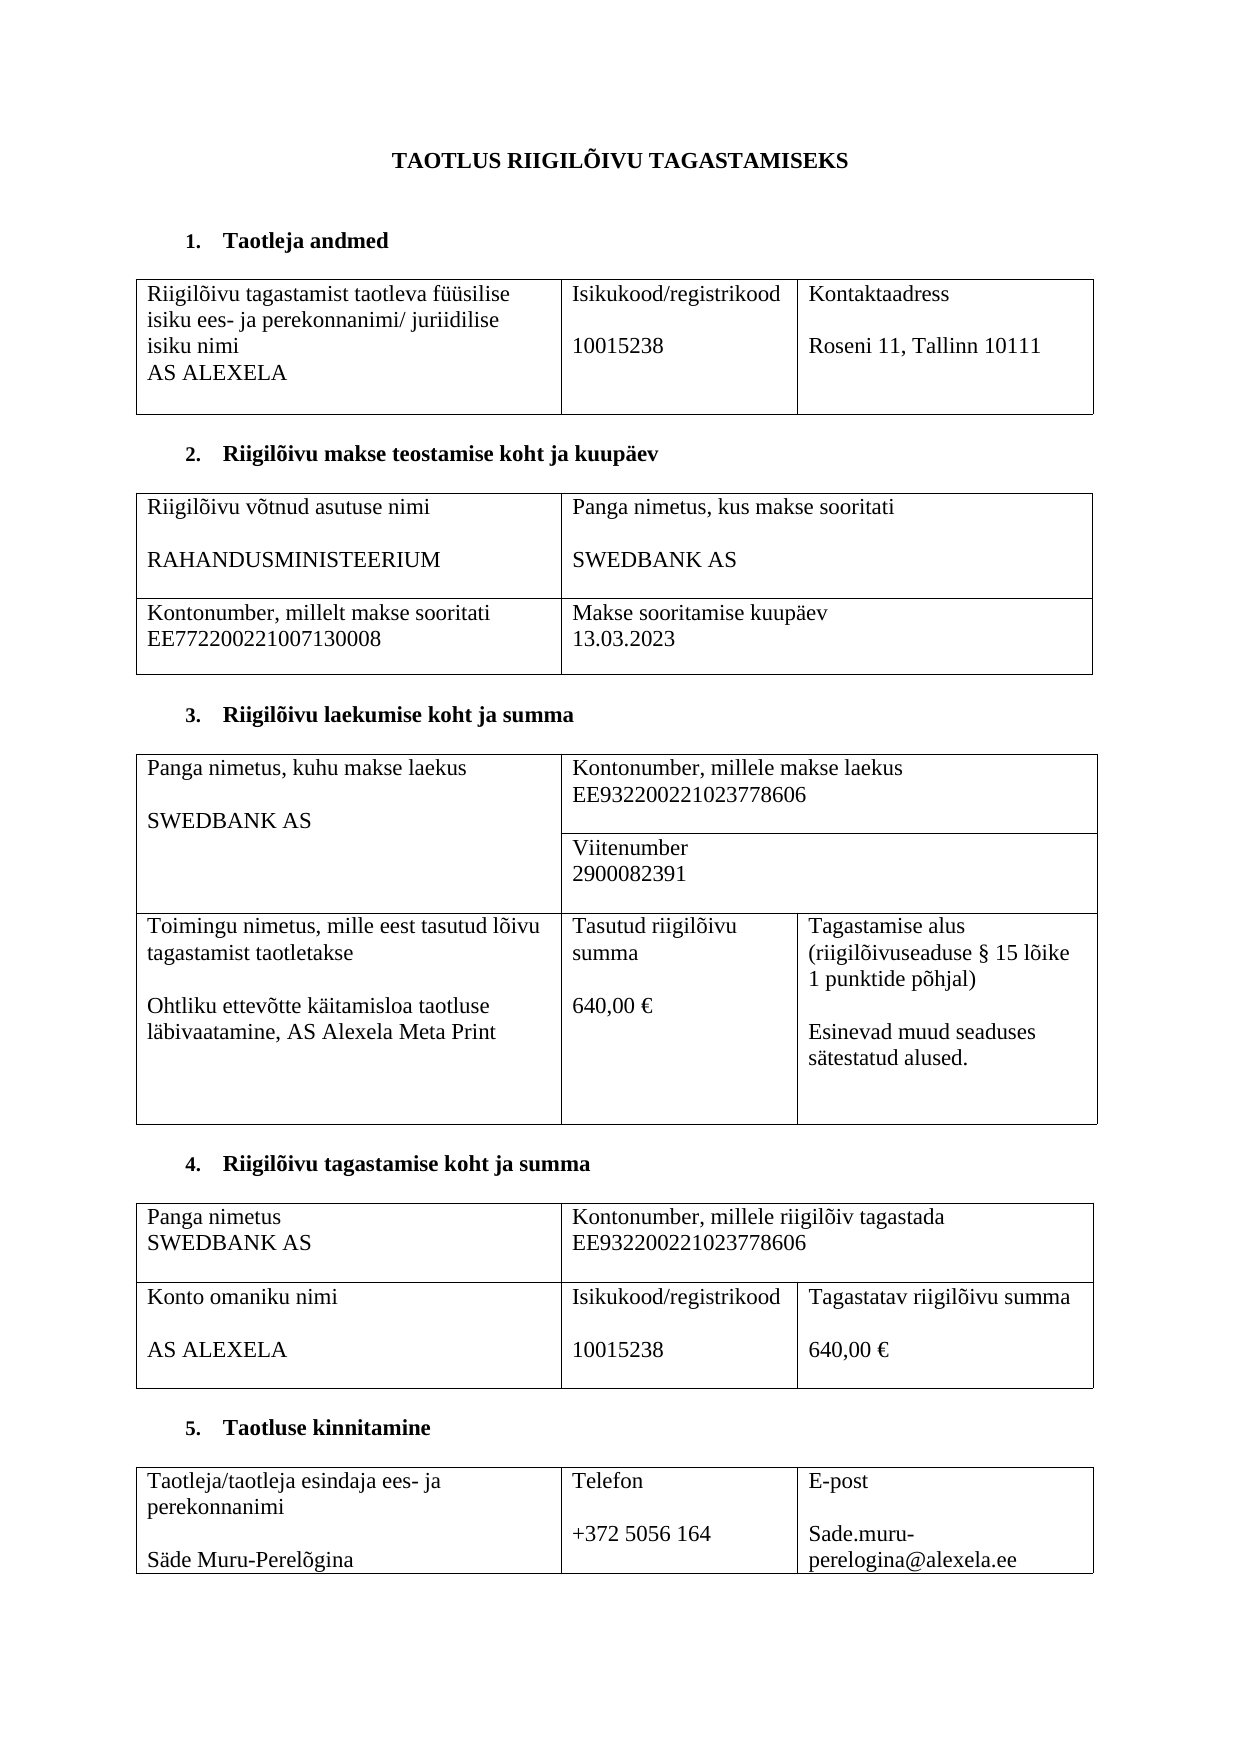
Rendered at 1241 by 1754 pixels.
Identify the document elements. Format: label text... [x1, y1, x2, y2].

table_cell Konto omaniku nimi AS ALEXELA [137, 1283, 561, 1388]
table_cell Isikukood/registrikood 10015238 [562, 1283, 797, 1388]
table_header Kontonumber, millele makse laekus EE932200221023778606 [562, 755, 1097, 833]
table_cell Makse sooritamise kuupäev 13.03.2023 [562, 599, 1092, 674]
table_header Panga nimetus, kus makse sooritati SWEDBANK AS [562, 494, 1092, 598]
table_header Telefon +372 5056 164 [562, 1468, 797, 1572]
table_header Riigilõivu tagastamist taotleva füüsilise isiku ees- ja perekonnanimi/ juriidilise isiku nimi AS ALEXELA [137, 280, 561, 413]
text TAOTLUS RIIGILÕIVU TAGASTAMISEKS [148, 148, 1093, 174]
table_header Isikukood/registrikood 10015238 [562, 280, 797, 413]
table_header Riigilõivu võtnud asutuse nimi RAHANDUSMINISTEERIUM [137, 494, 561, 598]
list Riigilõivu laekumise koht ja summa [185, 701, 1093, 728]
table_cell Toimingu nimetus, mille eest tasutud lõivu tagastamist taotletakse Ohtliku ettevõtte käitamisloa taotluse läbivaatamine, AS Alexela Meta Print [137, 914, 561, 1123]
list Riigilõivu tagastamise koht ja summa [185, 1150, 1093, 1176]
table_cell Tasutud riigilõivu summa 640,00 € [562, 914, 797, 1123]
table_header Taotleja/taotleja esindaja ees- ja perekonnanimi Säde Muru-Perelõgina [137, 1468, 561, 1572]
table_cell Tagastamise alus (riigilõivuseaduse § 15 lõike 1 punktide põhjal) Esinevad muud seaduses sätestatud alused. [798, 914, 1097, 1123]
list Taotluse kinnitamine [185, 1414, 1093, 1441]
list Riigilõivu makse teostamise koht ja kuupäev [185, 440, 1093, 466]
table_header E-post Sade.muru-perelogina@alexela.ee [798, 1468, 1093, 1572]
table_cell Viitenumber 2900082391 [562, 834, 1097, 912]
list Taotleja andmed [185, 227, 1093, 253]
table_header Panga nimetus SWEDBANK AS [137, 1204, 561, 1282]
table_header Kontonumber, millele riigilõiv tagastada EE932200221023778606 [562, 1204, 1093, 1282]
table_header Panga nimetus, kuhu makse laekus SWEDBANK AS [137, 755, 561, 912]
table_header Kontaktaadress Roseni 11, Tallinn 10111 [798, 280, 1093, 413]
table_cell Kontonumber, millelt makse sooritati EE772200221007130008 [137, 599, 561, 674]
table_cell Tagastatav riigilõivu summa 640,00 € [798, 1283, 1093, 1388]
